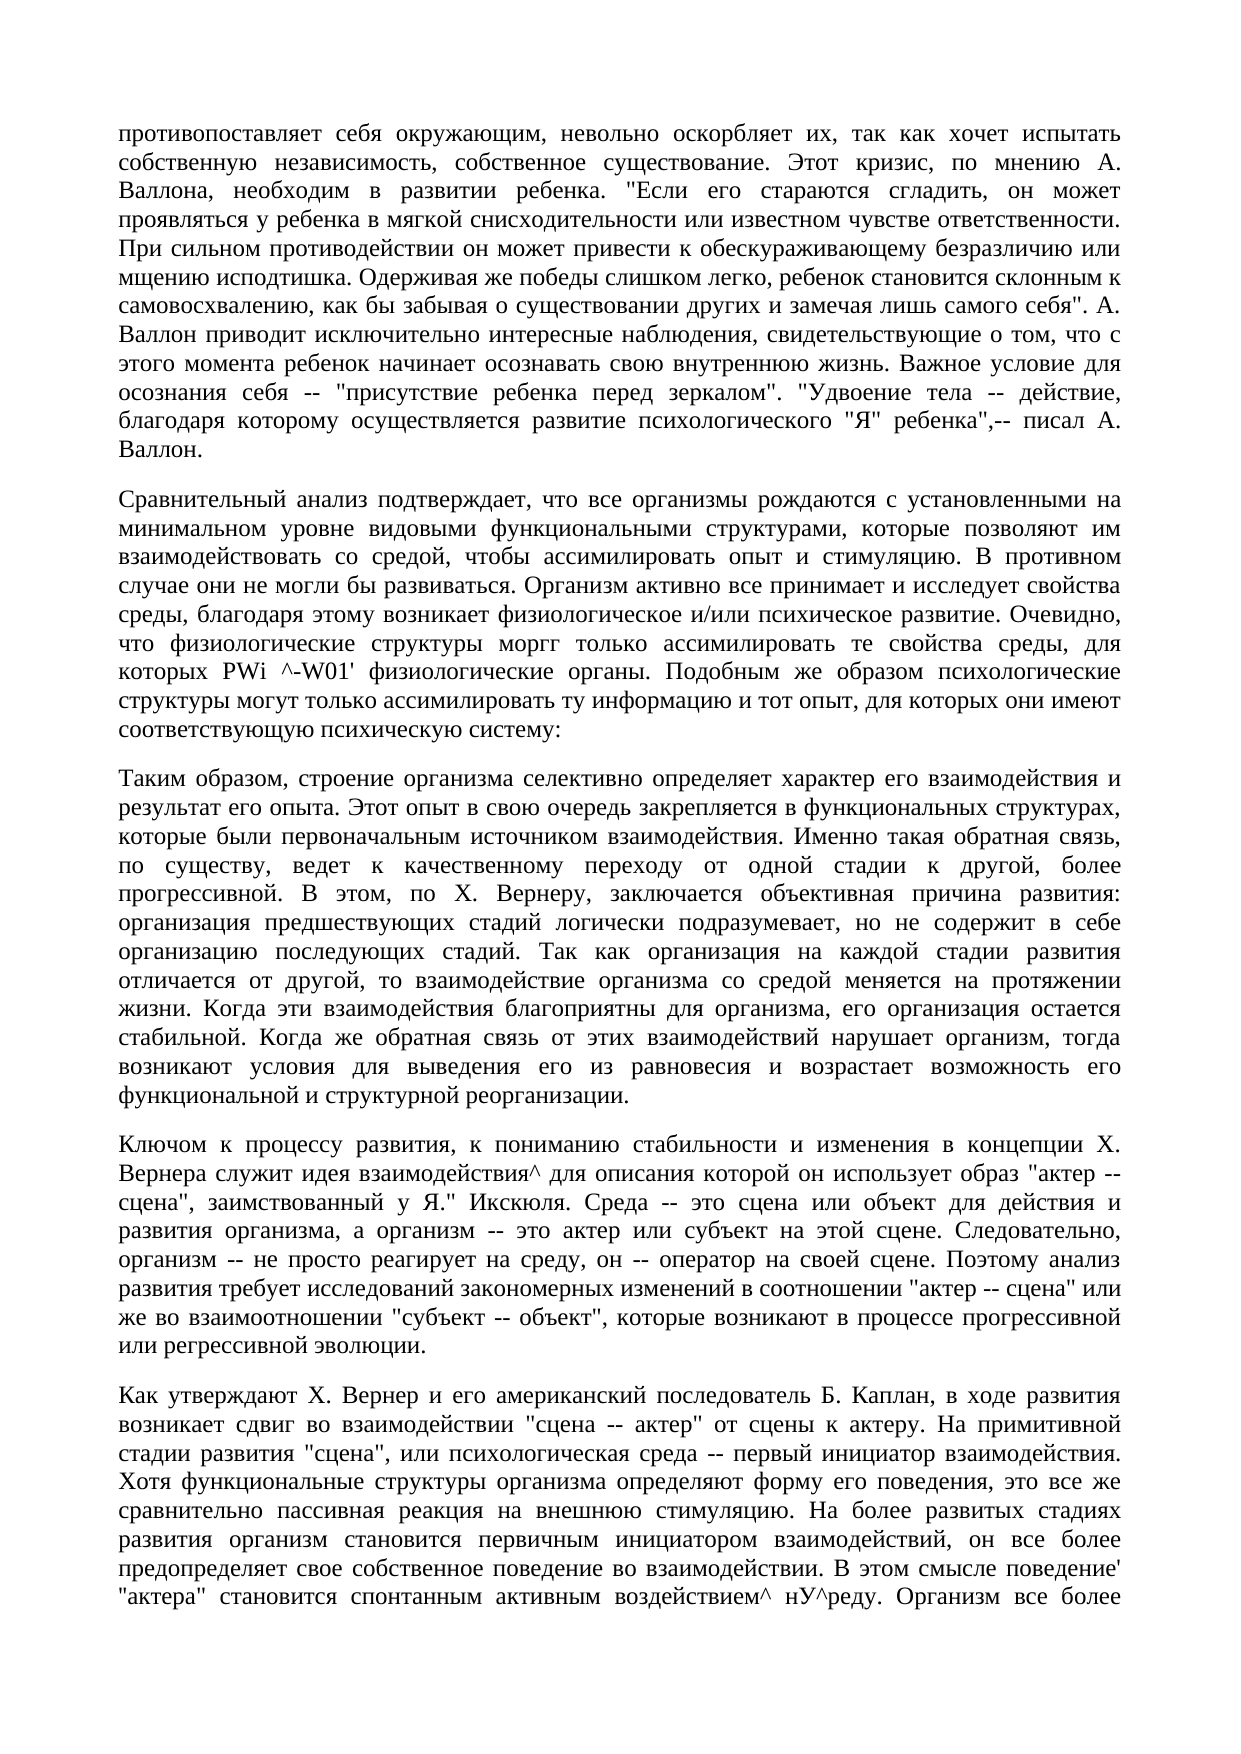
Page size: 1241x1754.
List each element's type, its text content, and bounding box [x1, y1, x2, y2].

text Таким образом, строение организма селективно определяет характер его взаимодействия и результат его опыта. Этот опыт в свою очередь закрепляется в функциональных структурах, которые были первоначальным источником взаимодействия. Именно такая обратная связь, по существу, ведет к качественному переходу от одной стадии к другой, более прогрессивной. В этом, по X. Вернеру, заключается объективная причина развития: организация предшествующих стадий логически подразумевает, но не содержит в себе организацию последующих стадий. Так как организация на каждой стадии развития отличается от другой, то взаимодействие организма со средой меняется на протяжении жизни. Когда эти взаимодействия благоприятны для организма, его организация остается стабильной. Когда же обратная связь от этих взаимодействий нарушает организм, тогда возникают условия для выведения его из равновесия и возрастает возможность его функциональной и структурной реорганизации. [118, 763, 1122, 1108]
text Ключом к процессу развития, к пониманию стабильности и изменения в концепции X. Вернера служит идея взаимодействия^ для описания которой он использует образ "актер -- сцена", заимствованный у Я." Икскюля. Среда -- это сцена или объект для действия и развития организма, а организм -- это актер или субъект на этой сцене. Следовательно, организм -- не просто реагирует на среду, он -- оператор на своей сцене. Поэтому анализ развития требует исследований закономерных изменений в соотношении "актер -- сцена" или же во взаимоотношении "субъект -- объект", которые возникают в процессе прогрессивной или регрессивной эволюции. [118, 1129, 1122, 1359]
text Сравнительный анализ подтверждает, что все организмы рождаются с установленными на минимальном уровне видовыми функциональными структурами, которые позволяют им взаимодействовать со средой, чтобы ассимилировать опыт и стимуляцию. В противном случае они не могли бы развиваться. Организм активно все принимает и исследует свойства среды, благодаря этому возникает физиологическое и/или психическое развитие. Очевидно, что физиологические структуры моргг только ассимилировать те свойства среды, для которых PWi ^-W01' физиологические органы. Подобным же образом психологические структуры могут только ассимилировать ту информацию и тот опыт, для которых они имеют соответствующую психическую систему: [118, 484, 1122, 743]
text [118, 1380, 1122, 1610]
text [118, 118, 1122, 463]
